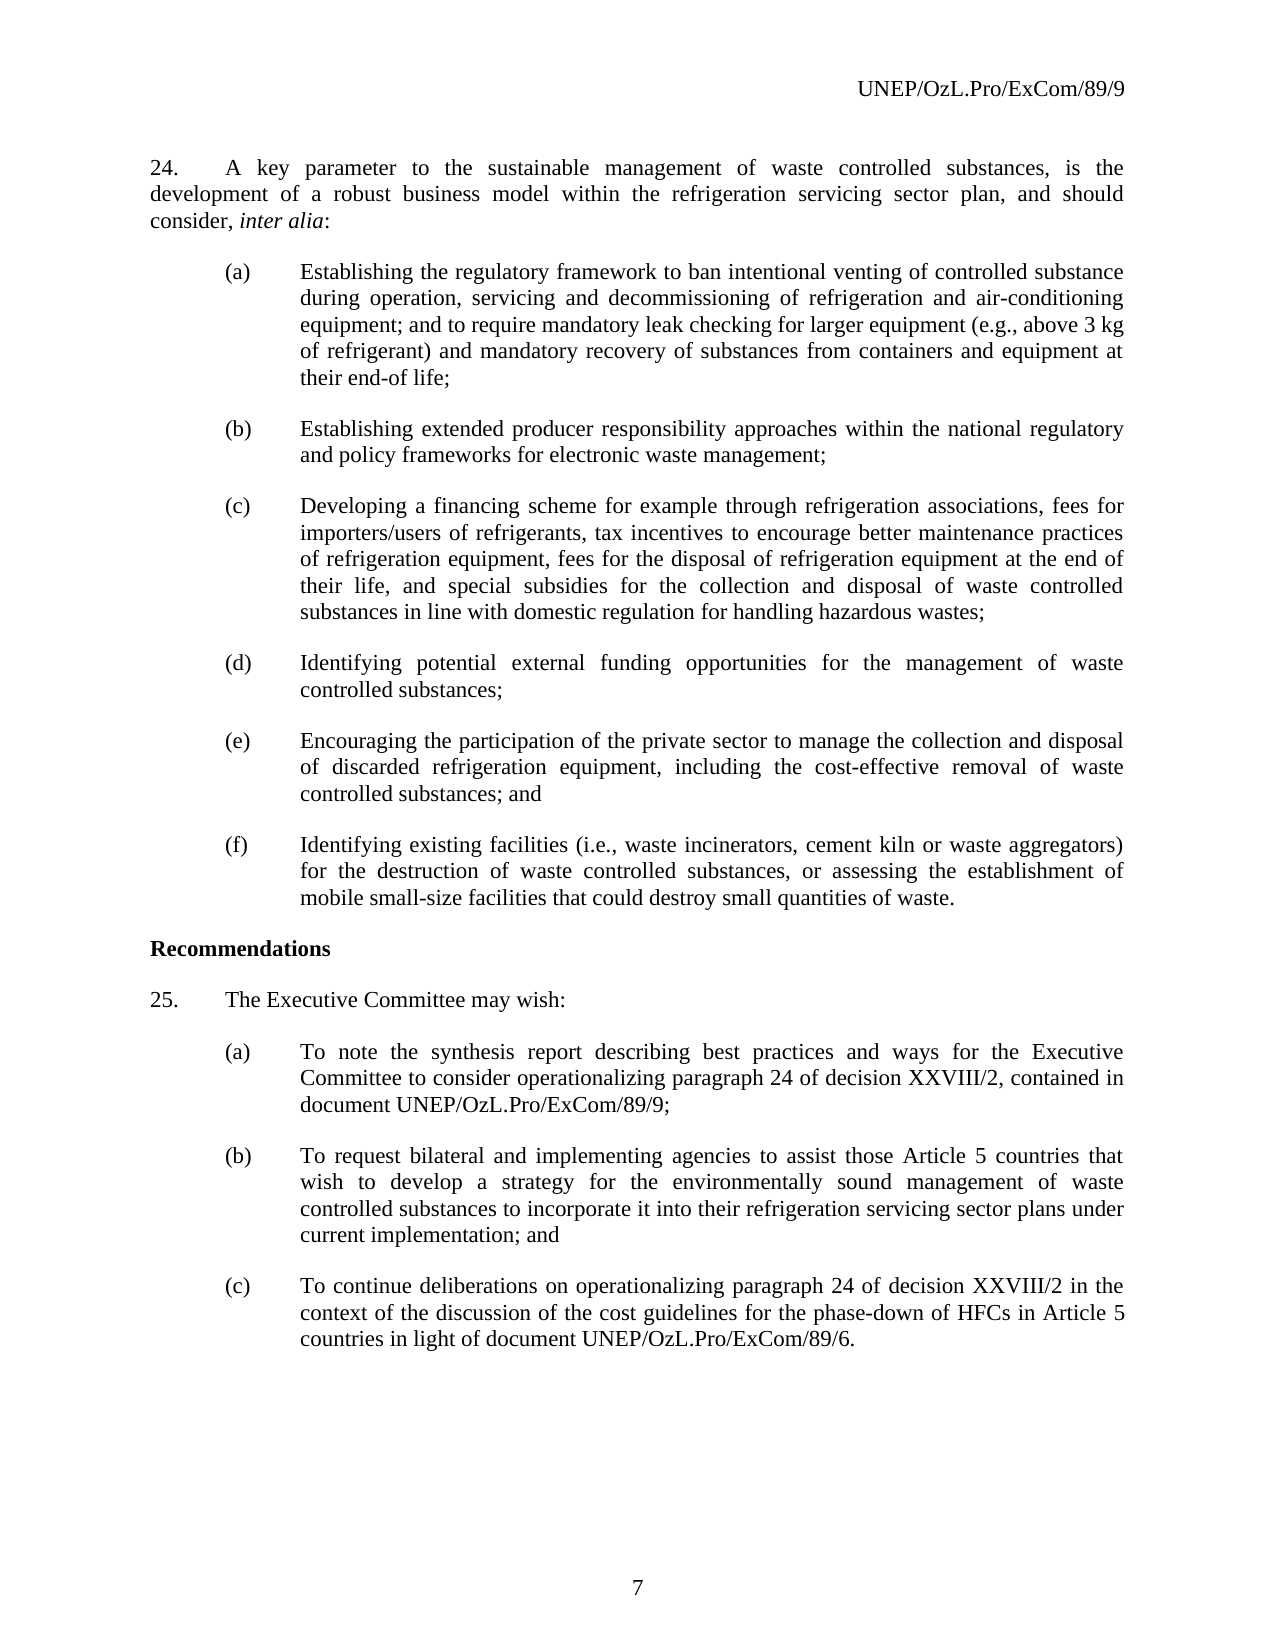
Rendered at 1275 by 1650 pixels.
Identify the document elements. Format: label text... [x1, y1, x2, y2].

subtitle Establishing extended producer responsibility approaches within the national regulatory and policy frameworks for electronic waste management; [225, 415, 1125, 468]
subtitle To request bilateral and implementing agencies to assist those Article 5 countries that wish to develop a strategy for the environmentally sound management of waste controlled substances to incorporate it into their refrigeration servicing sector plans under current implementation; and [225, 1142, 1125, 1247]
subtitle Developing a financing scheme for example through refrigeration associations, fees for importers/users of refrigerants, tax incentives to encourage better maintenance practices of refrigeration equipment, fees for the disposal of refrigeration equipment at the end of their life, and special subsidies for the collection and disposal of waste controlled substances in line with domestic regulation for handling hazardous wastes; [225, 493, 1125, 624]
subtitle Establishing the regulatory framework to ban intentional venting of controlled substance during operation, servicing and decommissioning of refrigeration and air-conditioning equipment; and to require mandatory leak checking for larger equipment (e.g., above 3 kg of refrigerant) and mandatory recovery of substances from containers and equipment at their end-of life; [225, 258, 1125, 390]
subtitle Encouraging the participation of the private sector to manage the collection and disposal of discarded refrigeration equipment, including the cost-effective removal of waste controlled substances; and [225, 727, 1125, 806]
subtitle To note the synthesis report describing best practices and ways for the Executive Committee to consider operationalizing paragraph 24 of decision XXVIII/2, contained in document UNEP/OzL.Pro/ExCom/89/9; [225, 1038, 1125, 1117]
subtitle Identifying existing facilities (i.e., waste incinerators, cement kiln or waste aggregators) for the destruction of waste controlled substances, or assessing the establishment of mobile small-size facilities that could destroy small quantities of waste. [225, 831, 1125, 910]
subtitle To continue deliberations on operationalizing paragraph 24 of decision XXVIII/2 in the context of the discussion of the cost guidelines for the phase-down of HFCs in Article 5 countries in light of document UNEP/OzL.Pro/ExCom/89/6. [225, 1272, 1125, 1351]
subtitle Identifying potential external funding opportunities for the management of waste controlled substances; [225, 649, 1125, 702]
subtitle A key parameter to the sustainable management of waste controlled substances, is the development of a robust business model within the refrigeration servicing sector plan, and should consider, inter alia: [150, 154, 1125, 233]
text Recommendations [150, 935, 1125, 962]
subtitle The Executive Committee may wish: [150, 987, 1125, 1013]
